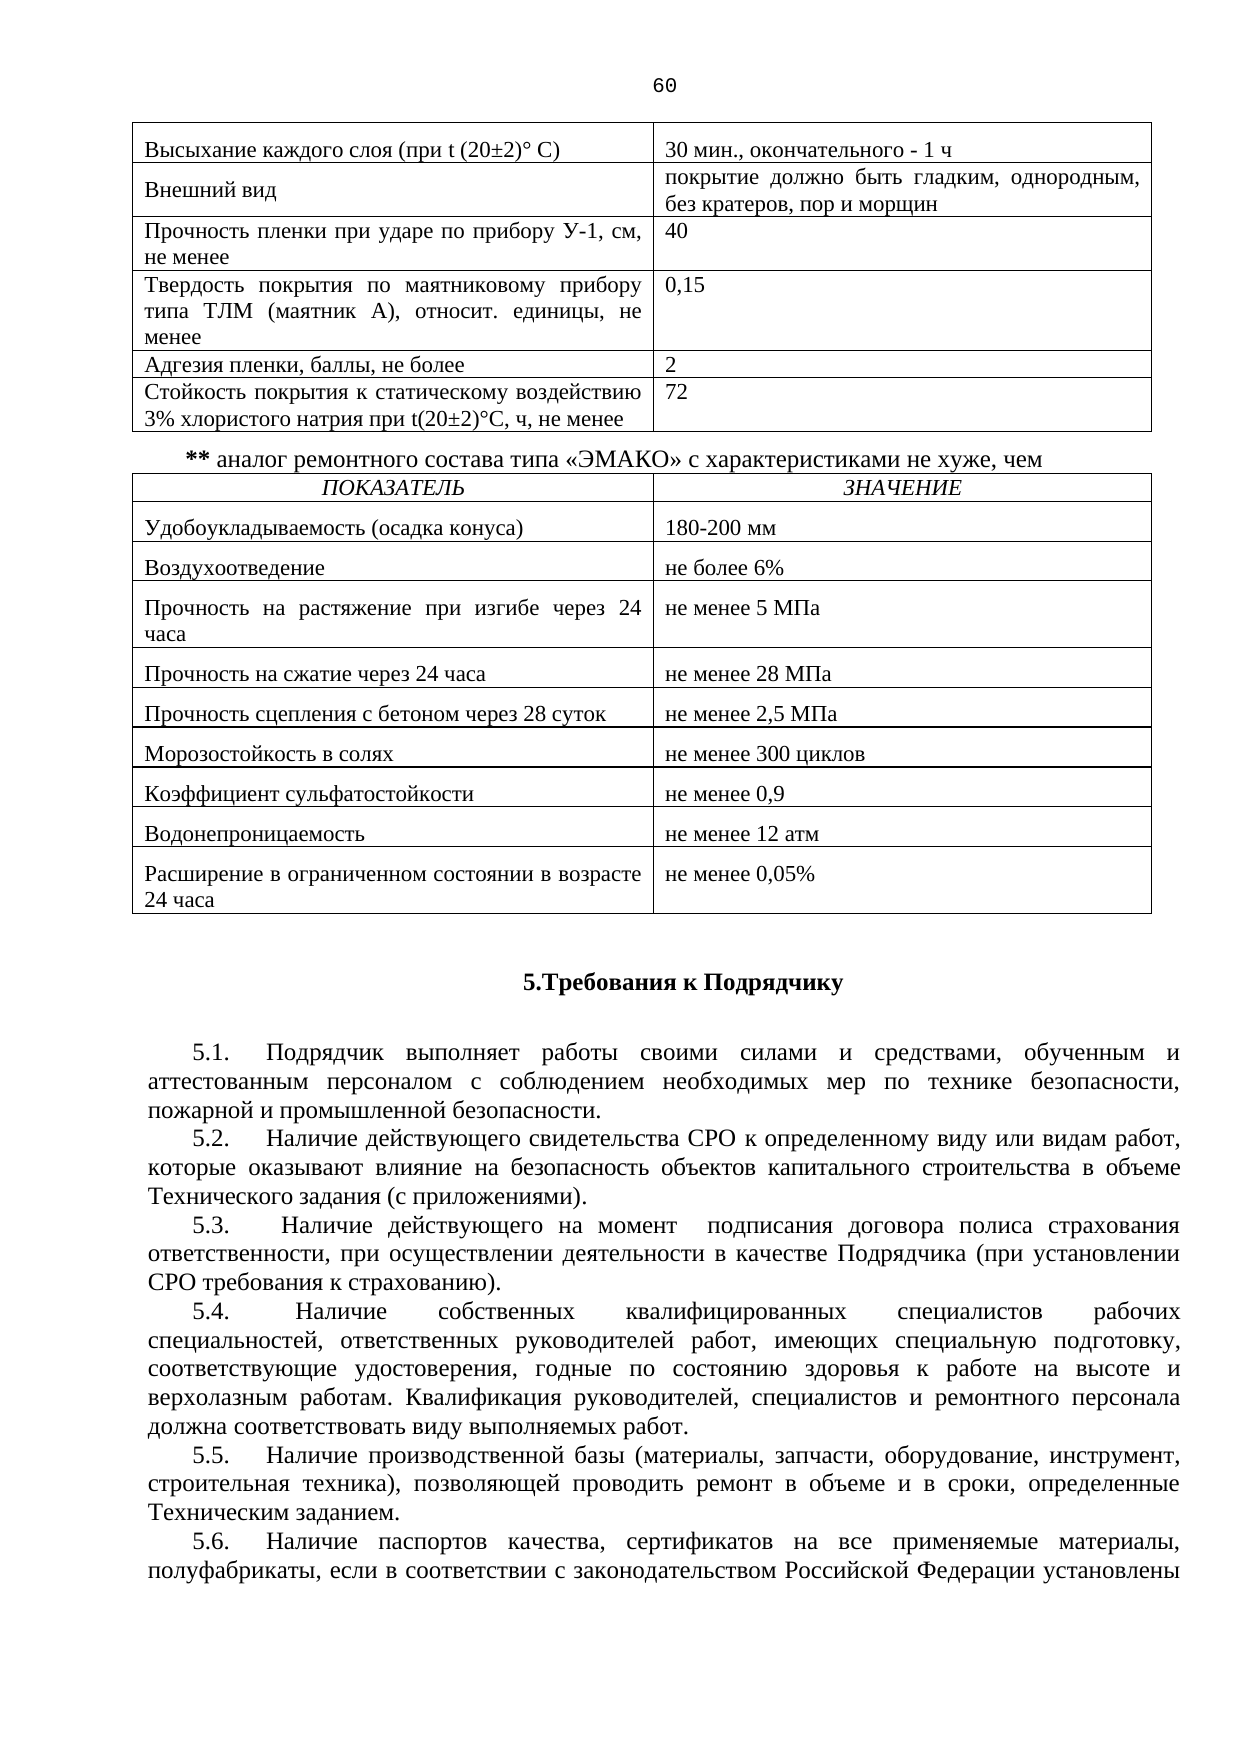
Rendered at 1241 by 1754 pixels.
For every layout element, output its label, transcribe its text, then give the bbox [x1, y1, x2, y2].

table_cell не менее 2,5 МПа [654, 688, 1151, 726]
table_cell Удобоукладываемость (осадка конуса) [133, 502, 653, 541]
table_cell 72 [654, 378, 1151, 431]
table_cell не менее 28 МПа [654, 648, 1151, 687]
table_cell 180-200 мм [654, 502, 1151, 541]
text ** аналог ремонтного состава типа «ЭМАКО» с характеристиками не хуже, чем [185, 444, 1181, 473]
list Подрядчик выполняет работы своими силами и средствами, обученным и аттестованным персоналом с соблюдением необходимых мер по технике безопасности, пожарной и промышленной безопасности. [148, 1037, 1181, 1123]
table_cell Прочность пленки при ударе по прибору У-1, см, не менее [133, 217, 653, 270]
table_cell Водонепроницаемость [133, 807, 653, 846]
table_cell не более 6% [654, 542, 1151, 580]
list Наличие действующего на момент подписания договора полиса страхования ответственности, при осуществлении деятельности в качестве Подрядчика (при установлении СРО требования к страхованию). [148, 1210, 1181, 1296]
table_cell Прочность на растяжение при изгибе через 24 часа [133, 581, 653, 647]
table_cell не менее 0,9 [654, 768, 1151, 806]
table_cell 0,15 [654, 271, 1151, 350]
table_cell не менее 5 МПа [654, 581, 1151, 647]
table_cell не менее 12 атм [654, 807, 1151, 846]
table_cell Высыхание каждого слоя (при t (20±2)° С) [133, 123, 653, 162]
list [148, 1526, 1181, 1583]
table_cell не менее 300 циклов [654, 728, 1151, 766]
table_cell Морозостойкость в солях [133, 728, 653, 766]
list Наличие собственных квалифицированных специалистов рабочих специальностей, ответственных руководителей работ, имеющих специальную подготовку, соответствующие удостоверения, годные по состоянию здоровья к работе на высоте и верхолазным работам. Квалификация руководителей, специалистов и ремонтного персонала должна соответствовать виду выполняемых работ. [148, 1296, 1181, 1440]
table_cell покрытие должно быть гладким, однородным, без кратеров, пор и морщин [654, 163, 1151, 216]
table_cell Расширение в ограниченном состоянии в возрасте 24 часа [133, 847, 653, 912]
table_cell 2 [654, 351, 1151, 377]
list Наличие производственной базы (материалы, запчасти, оборудование, инструмент, строительная техника), позволяющей проводить ремонт в объеме и в сроки, определенные Техническим заданием. [148, 1440, 1181, 1526]
table_cell Адгезия пленки, баллы, не более [133, 351, 653, 377]
table_header ПОКАЗАТЕЛЬ [133, 474, 653, 501]
table_cell 30 мин., окончательного - 1 ч [654, 123, 1151, 162]
table_cell не менее 0,05% [654, 847, 1151, 912]
table_header ЗНАЧЕНИЕ [654, 474, 1151, 501]
table_cell Твердость покрытия по маятниковому прибору типа ТЛМ (маятник А), относит. единицы, не менее [133, 271, 653, 350]
table_cell Коэффициент сульфатостойкости [133, 768, 653, 806]
table_cell Стойкость покрытия к статическому воздействию 3% хлористого натрия при t(20±2)°C, ч, не менее [133, 378, 653, 431]
table_cell 40 [654, 217, 1151, 270]
table_cell Прочность на сжатие через 24 часа [133, 648, 653, 687]
table_cell Внешний вид [133, 163, 653, 216]
text 5.Требования к Подрядчику [185, 967, 1181, 996]
table_cell Прочность сцепления с бетоном через 28 суток [133, 688, 653, 726]
table_cell Воздухоотведение [133, 542, 653, 580]
list Наличие действующего свидетельства СРО к определенному виду или видам работ, которые оказывают влияние на безопасность объектов капитального строительства в объеме Технического задания (с приложениями). [148, 1123, 1181, 1210]
